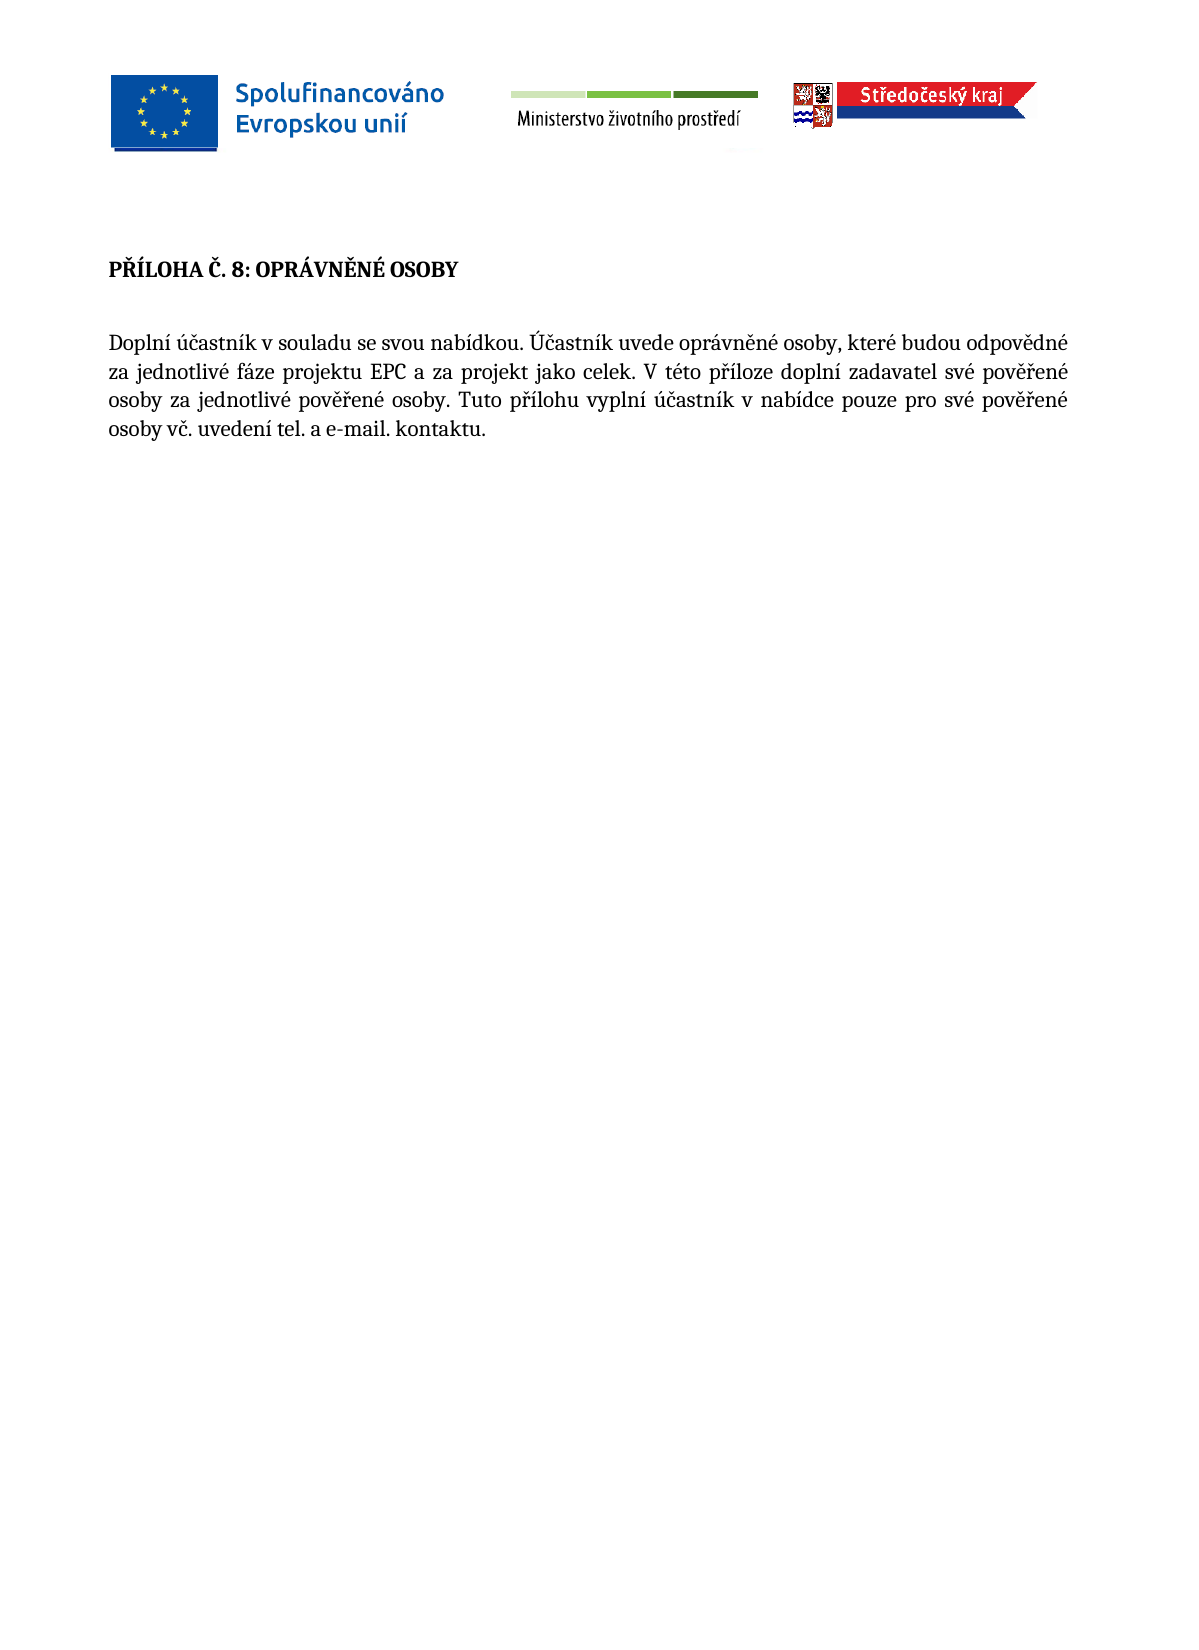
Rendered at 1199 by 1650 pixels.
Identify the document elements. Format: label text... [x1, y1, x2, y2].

text Doplní účastník v souladu se svou nabídkou. Účastník uvede oprávněné osoby, které budou odpovědné za jednotlivé fáze projektu EPC a za projekt jako celek. V této příloze doplní zadavatel své pověřené osoby za jednotlivé pověřené osoby. Tuto přílohu vyplní účastník v nabídce pouze pro své pověřené osoby vč. uvedení tel. a e-mail. kontaktu. [108, 330, 1070, 442]
subtitle PŘÍLOHA Č. 8: OPRÁVNĚNÉ OSOBY [108, 256, 1070, 283]
picture [108, 73, 1054, 158]
